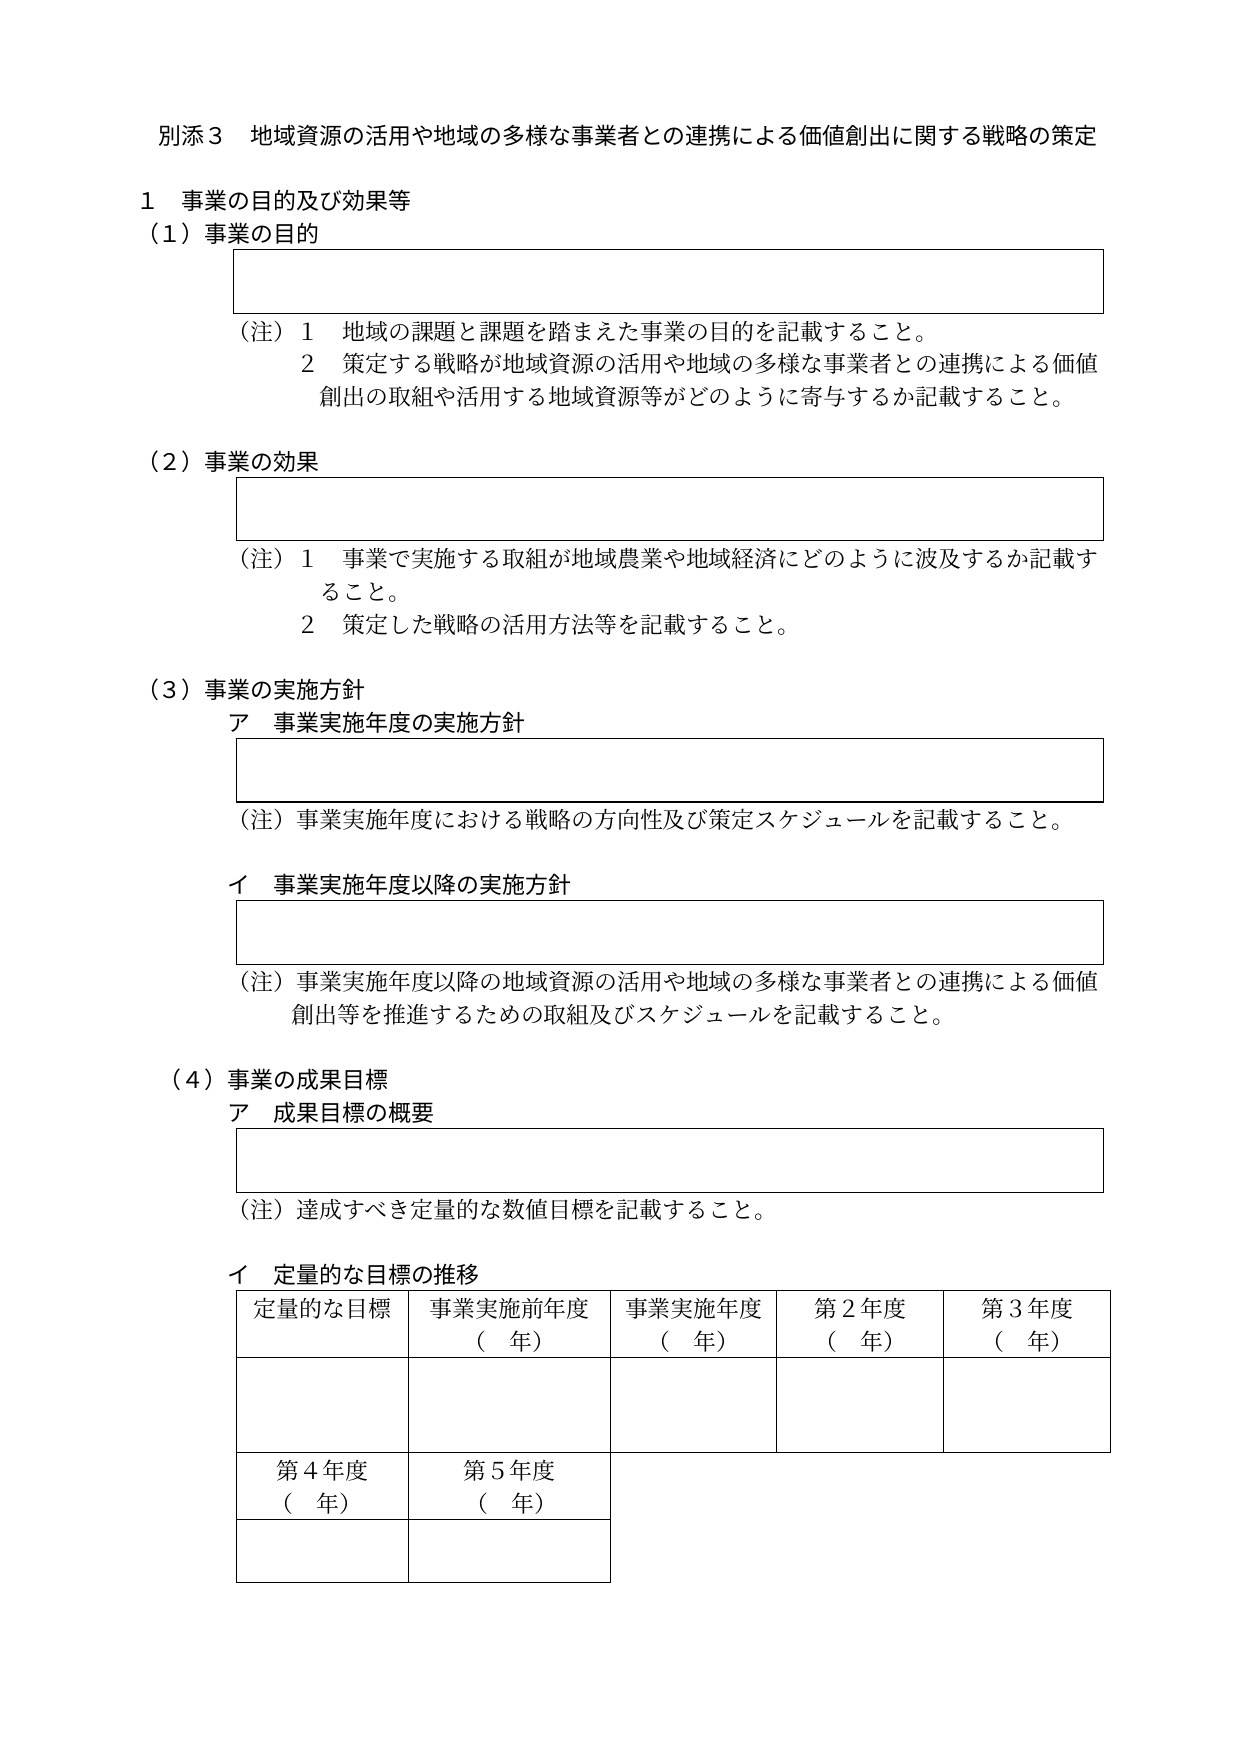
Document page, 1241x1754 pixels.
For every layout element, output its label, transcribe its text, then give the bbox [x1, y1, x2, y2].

table_cell [944, 1358, 1110, 1452]
table_cell [409, 1358, 610, 1452]
text （注）事業実施年度における戦略の方向性及び策定スケジュールを記載すること。 [158, 802, 1104, 835]
table_header [234, 250, 1103, 313]
text １ 事業の目的及び効果等 [136, 183, 1104, 216]
text イ 定量的な目標の推移 [136, 1257, 1104, 1290]
table_cell [237, 1358, 408, 1452]
table_header 第２年度 （ 年） [777, 1291, 943, 1357]
table_cell [777, 1358, 943, 1452]
table_header 定量的な目標 [237, 1291, 408, 1357]
table_cell 第５年度 （ 年） [409, 1453, 610, 1518]
table_header [237, 739, 1103, 801]
text ２ 策定した戦略の活用方法等を記載すること。 [159, 607, 1104, 640]
text （４）事業の成果目標 [136, 1062, 1104, 1095]
table_header [237, 1129, 1103, 1192]
table_header [237, 478, 1103, 540]
text 別添３ 地域資源の活用や地域の多様な事業者との連携による価値創出に関する戦略の策定 [159, 118, 1104, 151]
text ア 事業実施年度の実施方針 [136, 705, 1104, 738]
text （注）事業実施年度以降の地域資源の活用や地域の多様な事業者との連携による価値創出等を推進するための取組及びスケジュールを記載すること。 [159, 964, 1104, 1030]
text （１）事業の目的 [136, 216, 1104, 249]
table_header 事業実施前年度 （ 年） [409, 1291, 610, 1357]
table_header 第３年度 （ 年） [944, 1291, 1110, 1357]
text イ 事業実施年度以降の実施方針 [136, 867, 1104, 900]
text （注）１ 地域の課題と課題を踏まえた事業の目的を記載すること。 [136, 314, 1104, 347]
text （注）１ 事業で実施する取組が地域農業や地域経済にどのように波及するか記載すること。 [159, 541, 1104, 607]
text （２）事業の効果 [136, 444, 1104, 477]
table_header 事業実施年度 （ 年） [611, 1291, 776, 1357]
text （３）事業の実施方針 [136, 671, 1104, 705]
text ２ 策定する戦略が地域資源の活用や地域の多様な事業者との連携による価値創出の取組や活用する地域資源等がどのように寄与するか記載すること。 [136, 347, 1104, 412]
table_header [237, 901, 1103, 963]
text ア 成果目標の概要 [136, 1095, 1104, 1128]
table_cell [237, 1520, 408, 1582]
table_cell [409, 1520, 610, 1582]
text （注）達成すべき定量的な数値目標を記載すること。 [136, 1193, 1104, 1226]
table_cell [611, 1358, 776, 1452]
table_cell 第４年度 （ 年） [237, 1453, 408, 1518]
